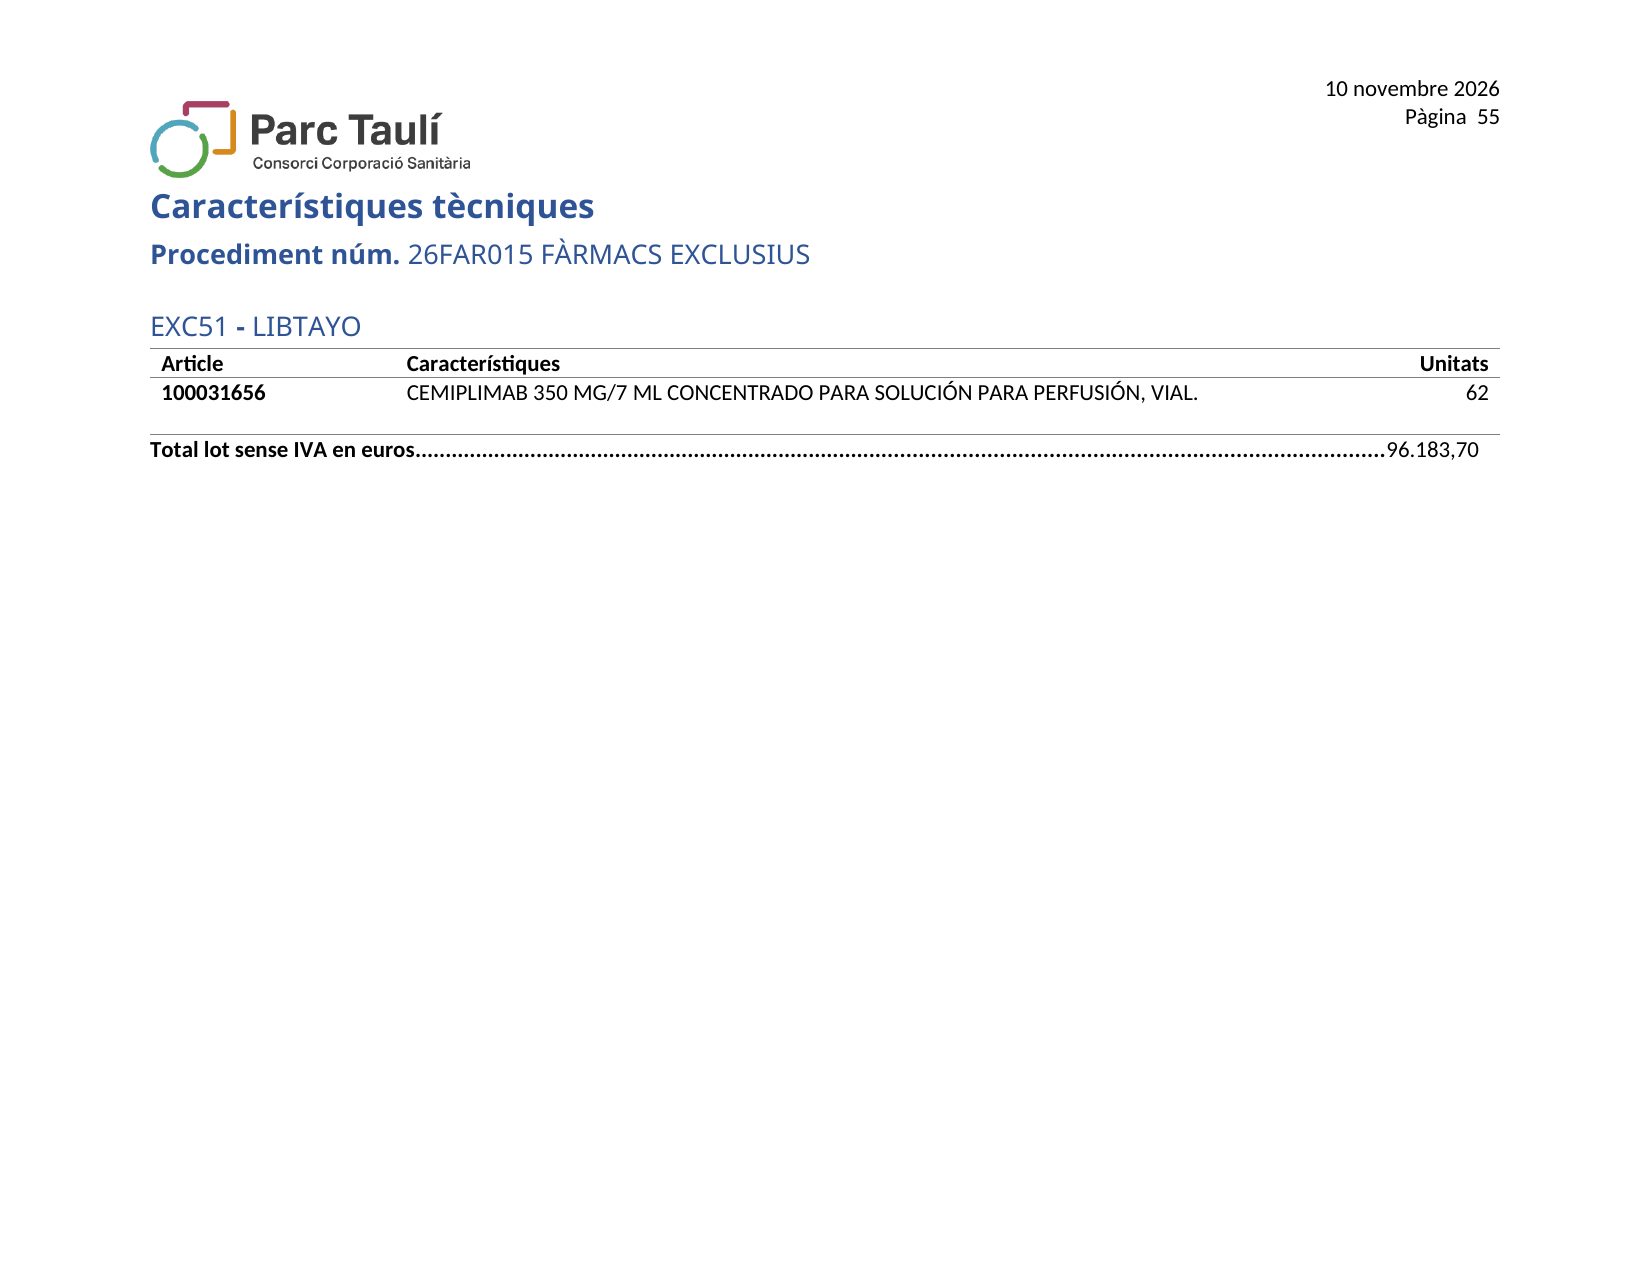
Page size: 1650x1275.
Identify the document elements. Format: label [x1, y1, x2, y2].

picture [150, 101, 470, 178]
